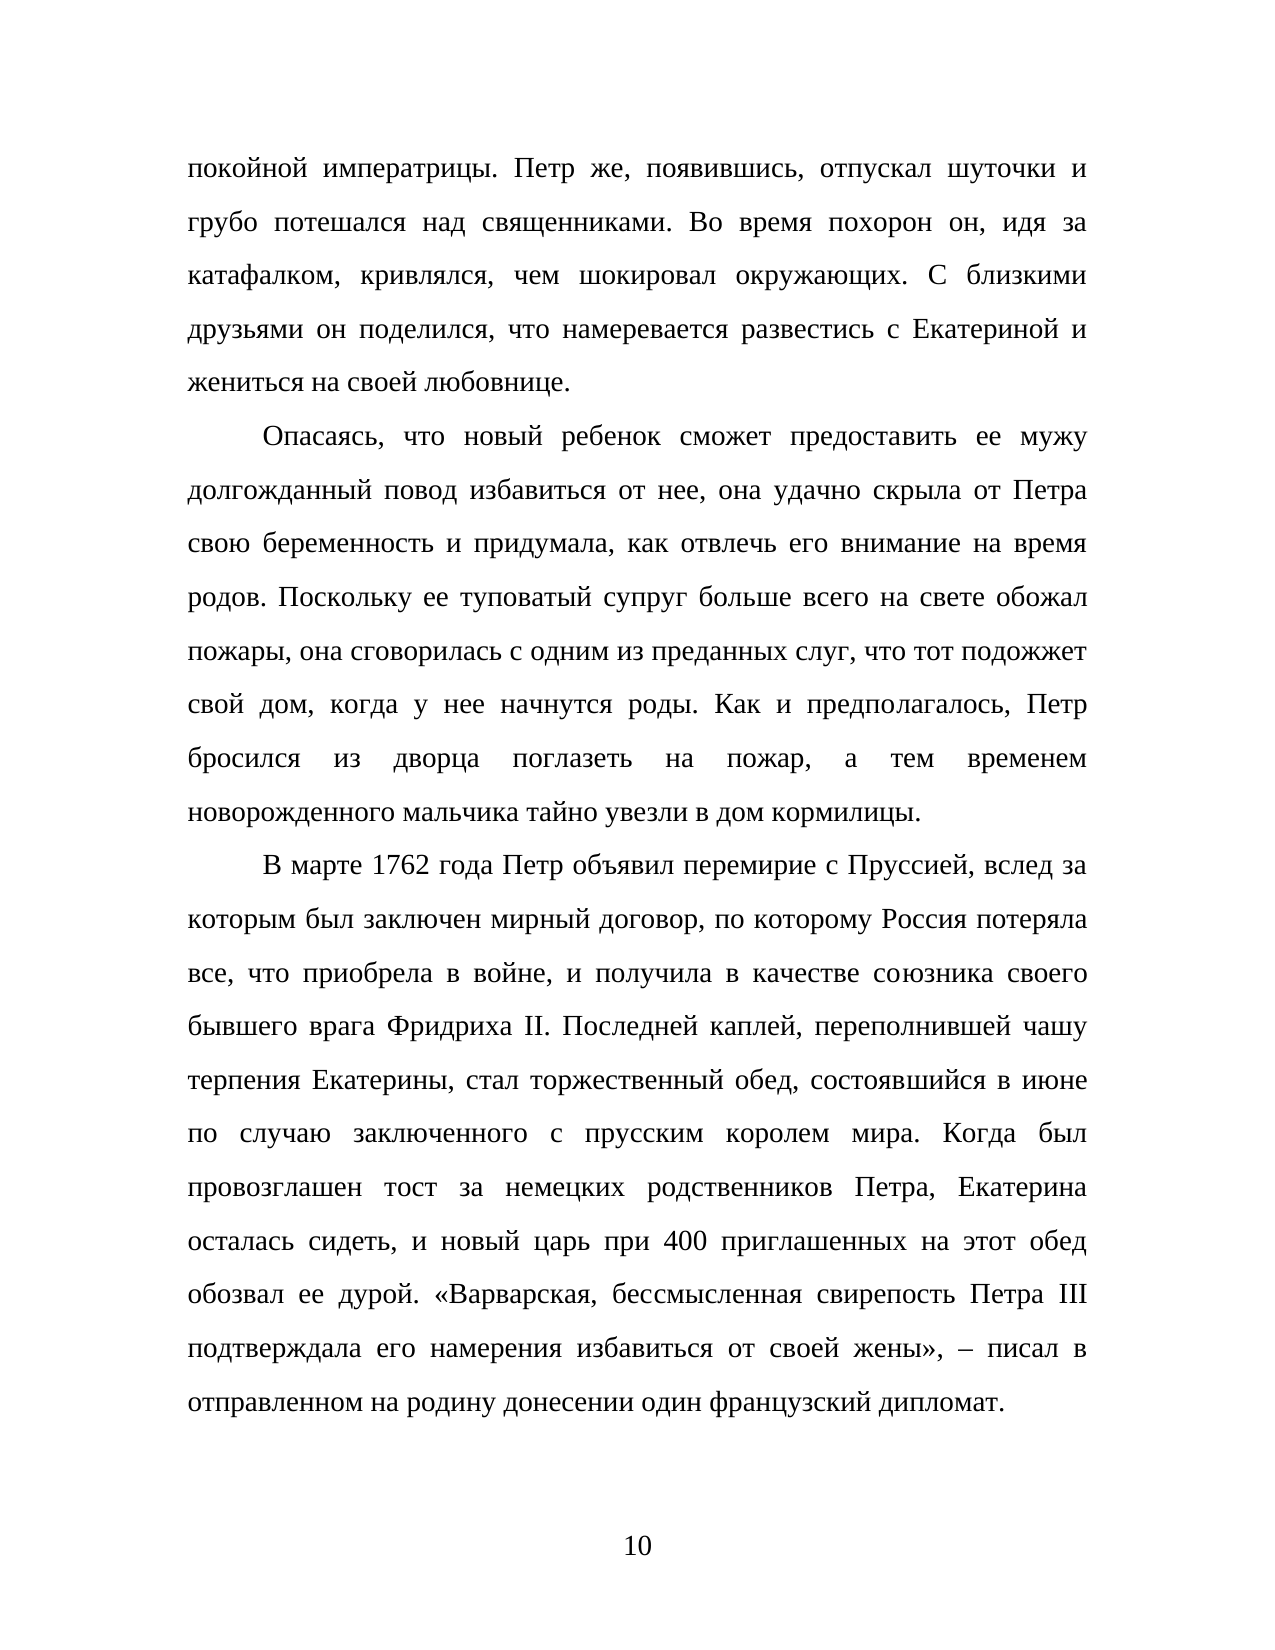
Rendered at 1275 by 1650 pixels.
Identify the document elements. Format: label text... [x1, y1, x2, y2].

text В марте 1762 года Петр объявил перемирие с Пруссией, вслед за которым был заключен мирный договор, по которому Россия потеряла все, что приобрела в войне, и получила в качестве союзника своего бывшего врага Фридриха II. Последней каплей, переполнившей чашу терпения Екатерины, стал торжественный обед, состоявшийся в июне по случаю заключенного с прусским королем мира. Когда был провозглашен тост за немецких родственников Петра, Екатерина осталась сидеть, и новый царь при 400 приглашенных на этот обед обозвал ее дурой. «Варварская, бессмысленная свирепость Петра III подтверждала его намерения избавиться от своей жены», – писал в отправленном на родину донесении один французский дипломат. [187, 847, 1088, 1417]
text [187, 150, 1088, 398]
text Опасаясь, что новый ребенок сможет предоставить ее мужу долгожданный повод избавиться от нее, она удачно скрыла от Петра свою беременность и придумала, как отвлечь его внимание на время родов. Поскольку ее туповатый супруг больше всего на свете обожал пожары, она сговорилась с одним из преданных слуг, что тот подожжет свой дом, когда у нее начнутся роды. Как и предполагалось, Петр бросился из дворца поглазеть на пожар, а тем временем новорожденного мальчика тайно увезли в дом кормилицы. [187, 418, 1088, 827]
